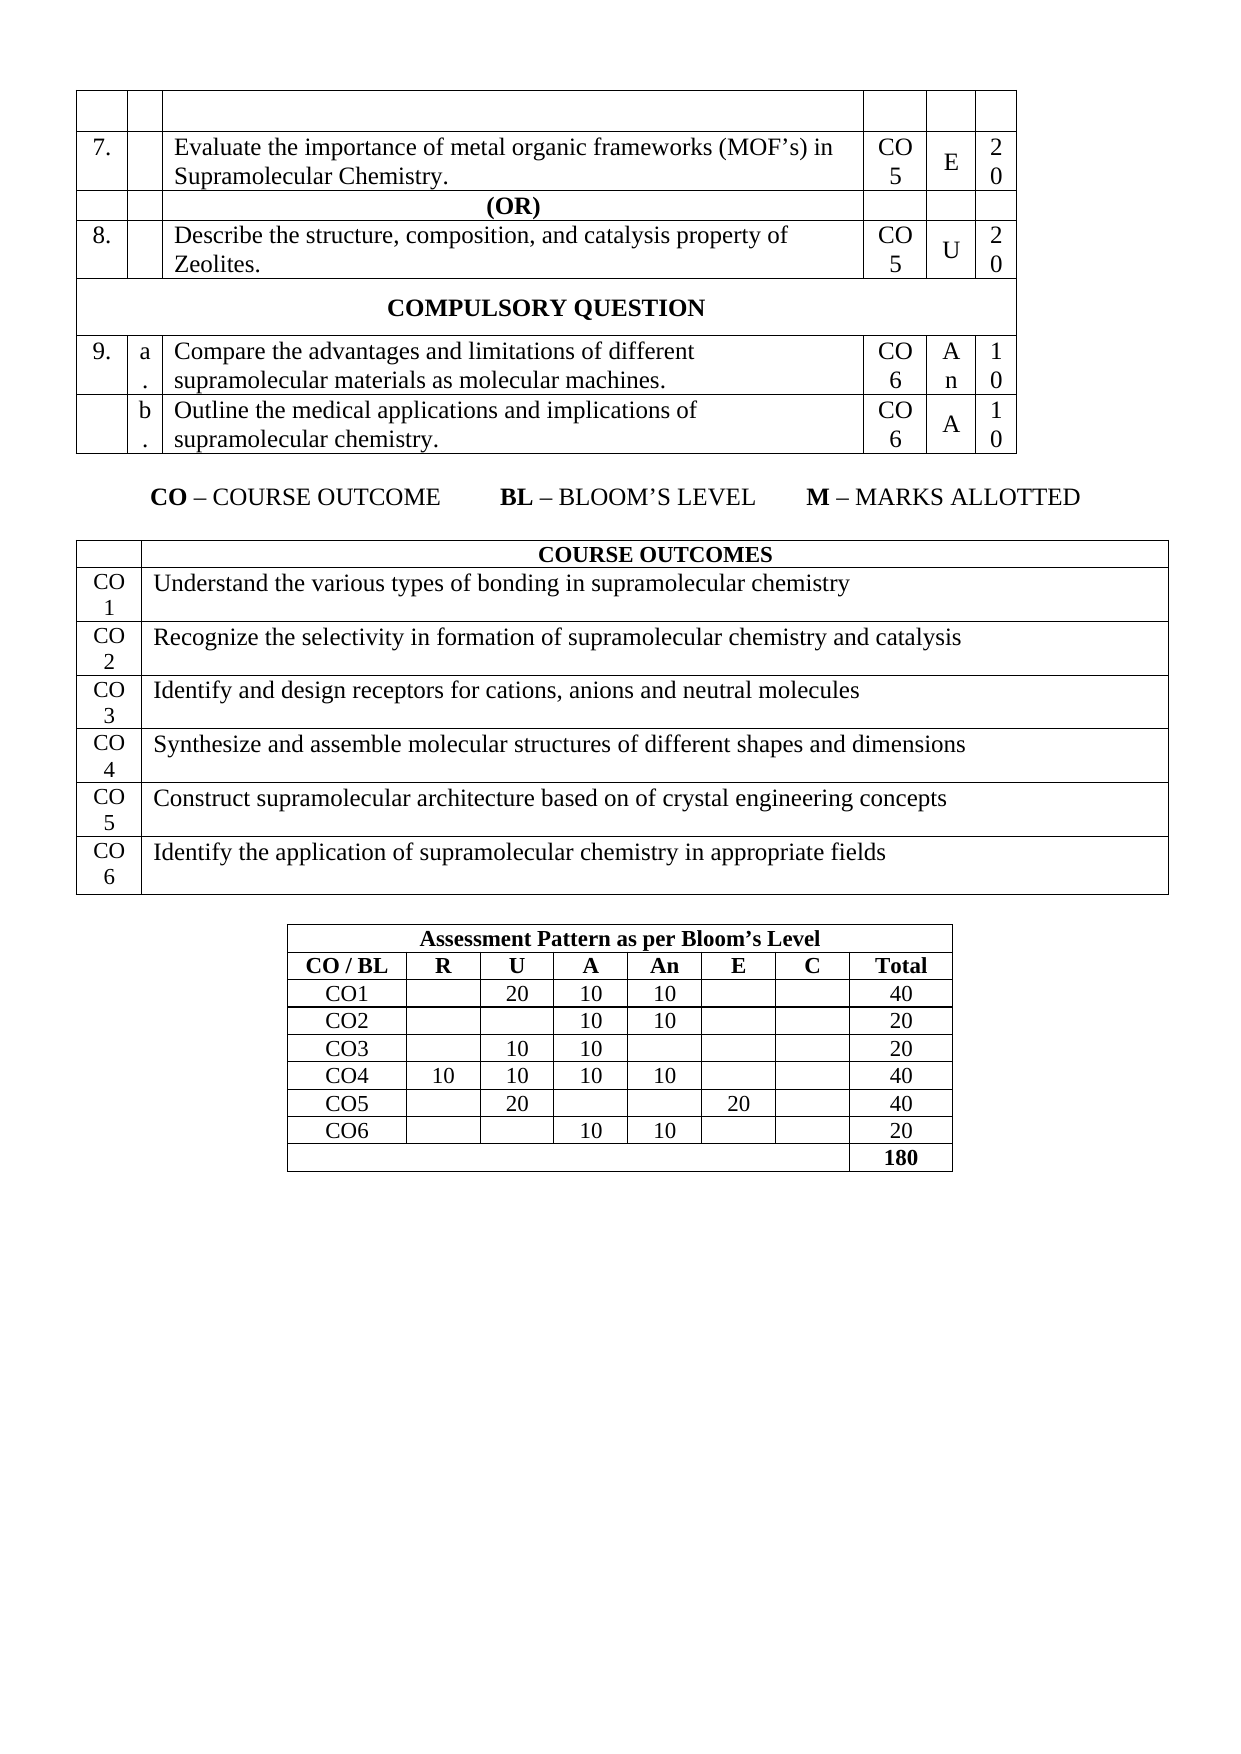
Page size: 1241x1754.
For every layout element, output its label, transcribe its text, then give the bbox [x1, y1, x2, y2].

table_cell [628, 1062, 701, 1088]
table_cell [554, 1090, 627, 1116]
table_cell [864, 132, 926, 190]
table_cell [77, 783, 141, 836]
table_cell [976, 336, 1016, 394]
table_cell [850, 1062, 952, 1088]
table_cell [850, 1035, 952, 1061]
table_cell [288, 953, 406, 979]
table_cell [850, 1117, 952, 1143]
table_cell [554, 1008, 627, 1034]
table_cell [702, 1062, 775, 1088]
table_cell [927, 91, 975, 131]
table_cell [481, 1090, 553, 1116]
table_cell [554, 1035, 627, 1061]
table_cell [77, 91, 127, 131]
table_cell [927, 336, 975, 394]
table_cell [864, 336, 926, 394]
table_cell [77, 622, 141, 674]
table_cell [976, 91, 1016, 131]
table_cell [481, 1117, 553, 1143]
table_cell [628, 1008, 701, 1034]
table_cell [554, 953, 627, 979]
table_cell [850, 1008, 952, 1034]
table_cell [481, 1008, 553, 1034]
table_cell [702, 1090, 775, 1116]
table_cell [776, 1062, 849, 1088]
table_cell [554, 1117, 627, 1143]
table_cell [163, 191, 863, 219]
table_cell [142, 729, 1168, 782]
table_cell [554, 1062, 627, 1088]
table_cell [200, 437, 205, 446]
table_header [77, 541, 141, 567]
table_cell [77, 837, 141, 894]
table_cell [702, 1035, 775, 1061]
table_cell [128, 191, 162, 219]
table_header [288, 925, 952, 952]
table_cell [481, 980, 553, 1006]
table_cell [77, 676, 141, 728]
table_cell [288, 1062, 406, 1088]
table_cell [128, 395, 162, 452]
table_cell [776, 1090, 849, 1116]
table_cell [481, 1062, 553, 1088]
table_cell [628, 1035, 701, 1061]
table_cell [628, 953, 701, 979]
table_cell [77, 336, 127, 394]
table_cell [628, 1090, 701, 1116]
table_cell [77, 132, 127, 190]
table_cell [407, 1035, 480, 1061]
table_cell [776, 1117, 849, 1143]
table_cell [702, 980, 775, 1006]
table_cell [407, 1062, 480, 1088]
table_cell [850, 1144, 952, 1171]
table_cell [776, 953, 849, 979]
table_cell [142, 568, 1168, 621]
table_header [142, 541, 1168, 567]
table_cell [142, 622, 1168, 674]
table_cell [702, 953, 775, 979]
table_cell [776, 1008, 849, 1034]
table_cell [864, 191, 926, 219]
text CO – COURSE OUTCOME BL – BLOOM’S LEVEL M – MARKS ALLOTTED [150, 482, 1090, 511]
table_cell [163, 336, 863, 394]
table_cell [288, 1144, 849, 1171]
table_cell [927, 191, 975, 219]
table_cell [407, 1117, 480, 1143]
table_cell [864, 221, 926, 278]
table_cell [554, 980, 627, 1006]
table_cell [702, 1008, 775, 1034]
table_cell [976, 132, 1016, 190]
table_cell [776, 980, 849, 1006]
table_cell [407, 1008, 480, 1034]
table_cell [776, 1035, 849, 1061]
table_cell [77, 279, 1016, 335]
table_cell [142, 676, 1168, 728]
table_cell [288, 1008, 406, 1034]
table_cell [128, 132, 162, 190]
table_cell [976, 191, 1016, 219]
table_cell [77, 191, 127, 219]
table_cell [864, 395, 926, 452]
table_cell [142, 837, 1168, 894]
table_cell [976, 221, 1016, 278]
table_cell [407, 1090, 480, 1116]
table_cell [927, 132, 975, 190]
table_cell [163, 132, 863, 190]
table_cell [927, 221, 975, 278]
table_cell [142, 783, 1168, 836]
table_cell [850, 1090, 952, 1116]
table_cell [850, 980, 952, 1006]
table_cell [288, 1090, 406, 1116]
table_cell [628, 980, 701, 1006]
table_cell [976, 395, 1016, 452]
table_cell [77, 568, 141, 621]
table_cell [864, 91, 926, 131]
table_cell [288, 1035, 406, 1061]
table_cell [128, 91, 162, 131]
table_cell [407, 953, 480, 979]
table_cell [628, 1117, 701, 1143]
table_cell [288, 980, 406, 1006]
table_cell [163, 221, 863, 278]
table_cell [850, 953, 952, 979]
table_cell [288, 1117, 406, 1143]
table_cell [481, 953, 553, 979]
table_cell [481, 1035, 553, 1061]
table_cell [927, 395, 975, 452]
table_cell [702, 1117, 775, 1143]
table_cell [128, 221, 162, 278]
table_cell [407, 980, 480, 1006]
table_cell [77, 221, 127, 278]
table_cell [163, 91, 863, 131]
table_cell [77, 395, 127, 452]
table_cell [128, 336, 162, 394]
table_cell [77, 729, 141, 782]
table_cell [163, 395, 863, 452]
